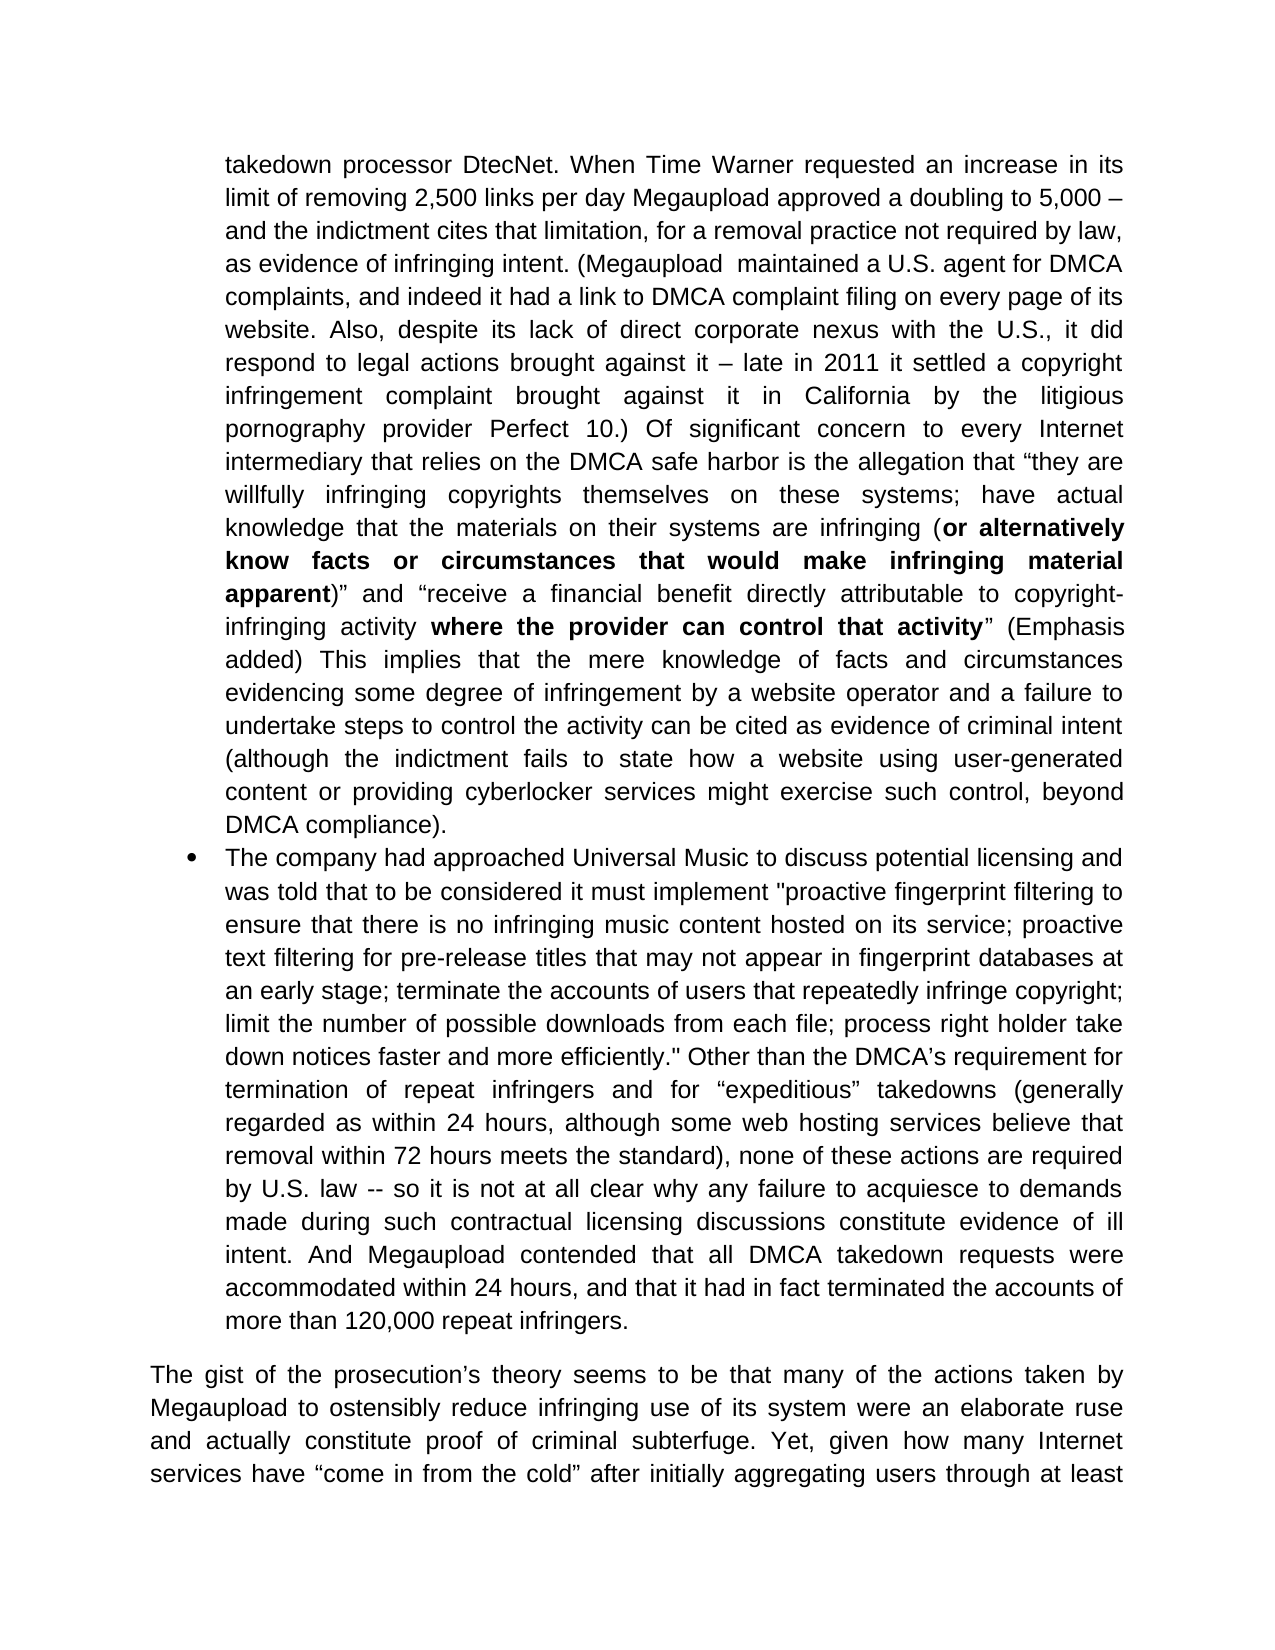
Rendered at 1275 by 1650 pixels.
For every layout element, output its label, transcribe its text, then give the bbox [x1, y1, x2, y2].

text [150, 1360, 1125, 1487]
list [187, 150, 1125, 839]
list The company had approached Universal Music to discuss potential licensing and was told that to be considered it must implement "proactive fingerprint filtering to ensure that there is no infringing music content hosted on its service; proactive text filtering for pre-release titles that may not appear in fingerprint databases at an early stage; terminate the accounts of users that repeatedly infringe copyright; limit the number of possible downloads from each file; process right holder take down notices faster and more efficiently." Other than the DMCA’s requirement for termination of repeat infringers and for “expeditious” takedowns (generally regarded as within 24 hours, although some web hosting services believe that removal within 72 hours meets the standard), none of these actions are required by U.S. law -- so it is not at all clear why any failure to acquiesce to demands made during such contractual licensing discussions constitute evidence of ill intent. And Megaupload contended that all DMCA takedown requests were accommodated within 24 hours, and that it had in fact terminated the accounts of more than 120,000 repeat infringers. [187, 843, 1125, 1334]
